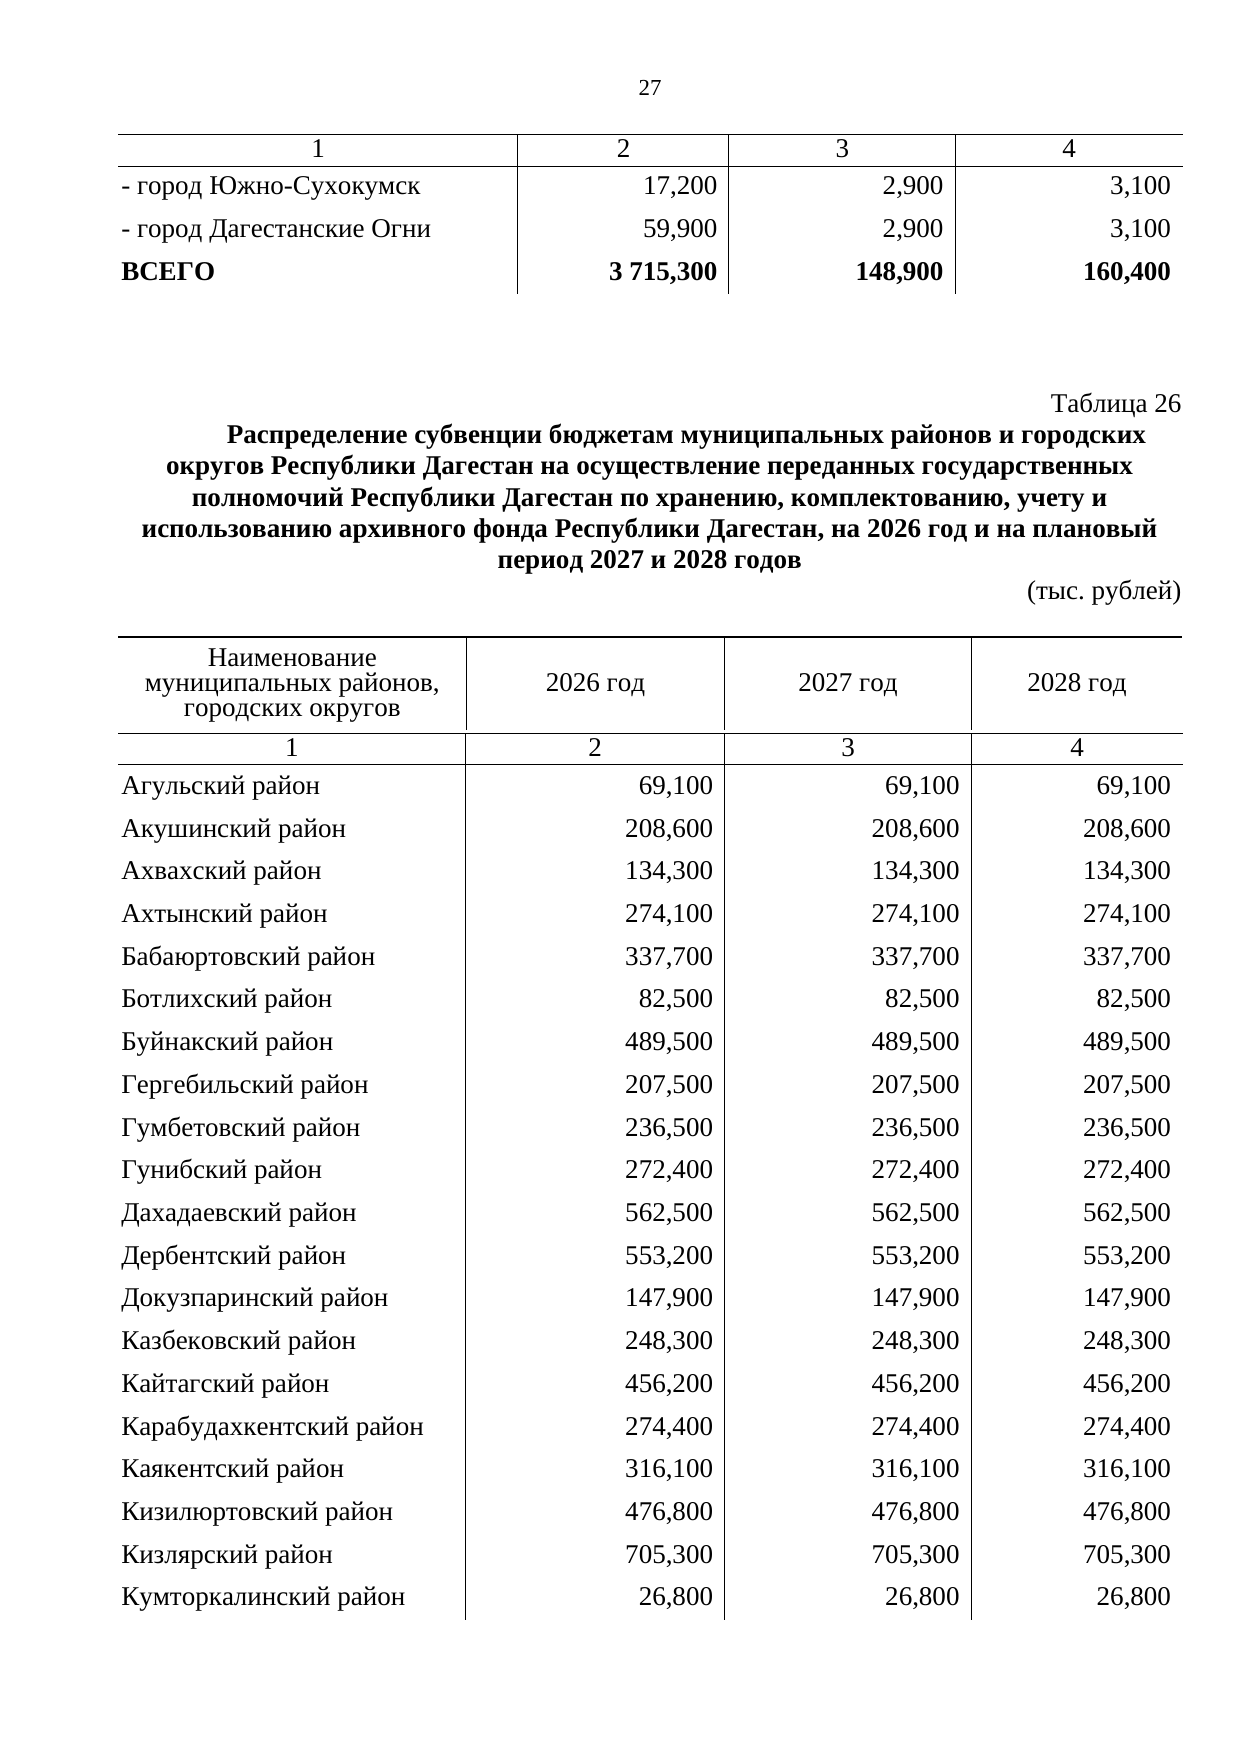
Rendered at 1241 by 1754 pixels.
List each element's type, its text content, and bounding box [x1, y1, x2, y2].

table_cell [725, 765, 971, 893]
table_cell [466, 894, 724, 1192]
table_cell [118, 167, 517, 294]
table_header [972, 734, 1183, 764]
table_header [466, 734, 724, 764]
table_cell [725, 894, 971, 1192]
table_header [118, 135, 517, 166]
text (тыс. рублей) [118, 574, 1181, 605]
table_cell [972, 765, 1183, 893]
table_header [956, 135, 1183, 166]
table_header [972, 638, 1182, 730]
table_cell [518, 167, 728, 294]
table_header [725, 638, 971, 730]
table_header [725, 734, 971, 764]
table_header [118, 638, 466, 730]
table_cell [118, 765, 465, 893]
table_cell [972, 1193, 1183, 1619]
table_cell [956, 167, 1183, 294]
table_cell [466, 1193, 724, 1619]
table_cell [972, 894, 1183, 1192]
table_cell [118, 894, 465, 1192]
text Таблица 26 [118, 387, 1181, 418]
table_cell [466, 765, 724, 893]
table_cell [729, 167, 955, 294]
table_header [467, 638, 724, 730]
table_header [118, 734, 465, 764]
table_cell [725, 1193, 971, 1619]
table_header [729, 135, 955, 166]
text Распределение субвенции бюджетам муниципальных районов и городских округов Республики Дагестан на осуществление переданных государственных полномочий Республики Дагестан по хранению, комплектованию, учету и использованию архивного фонда Республики Дагестан, на 2026 год и на плановый период 2027 и 2028 годов [118, 418, 1181, 574]
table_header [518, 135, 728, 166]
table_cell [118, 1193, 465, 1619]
